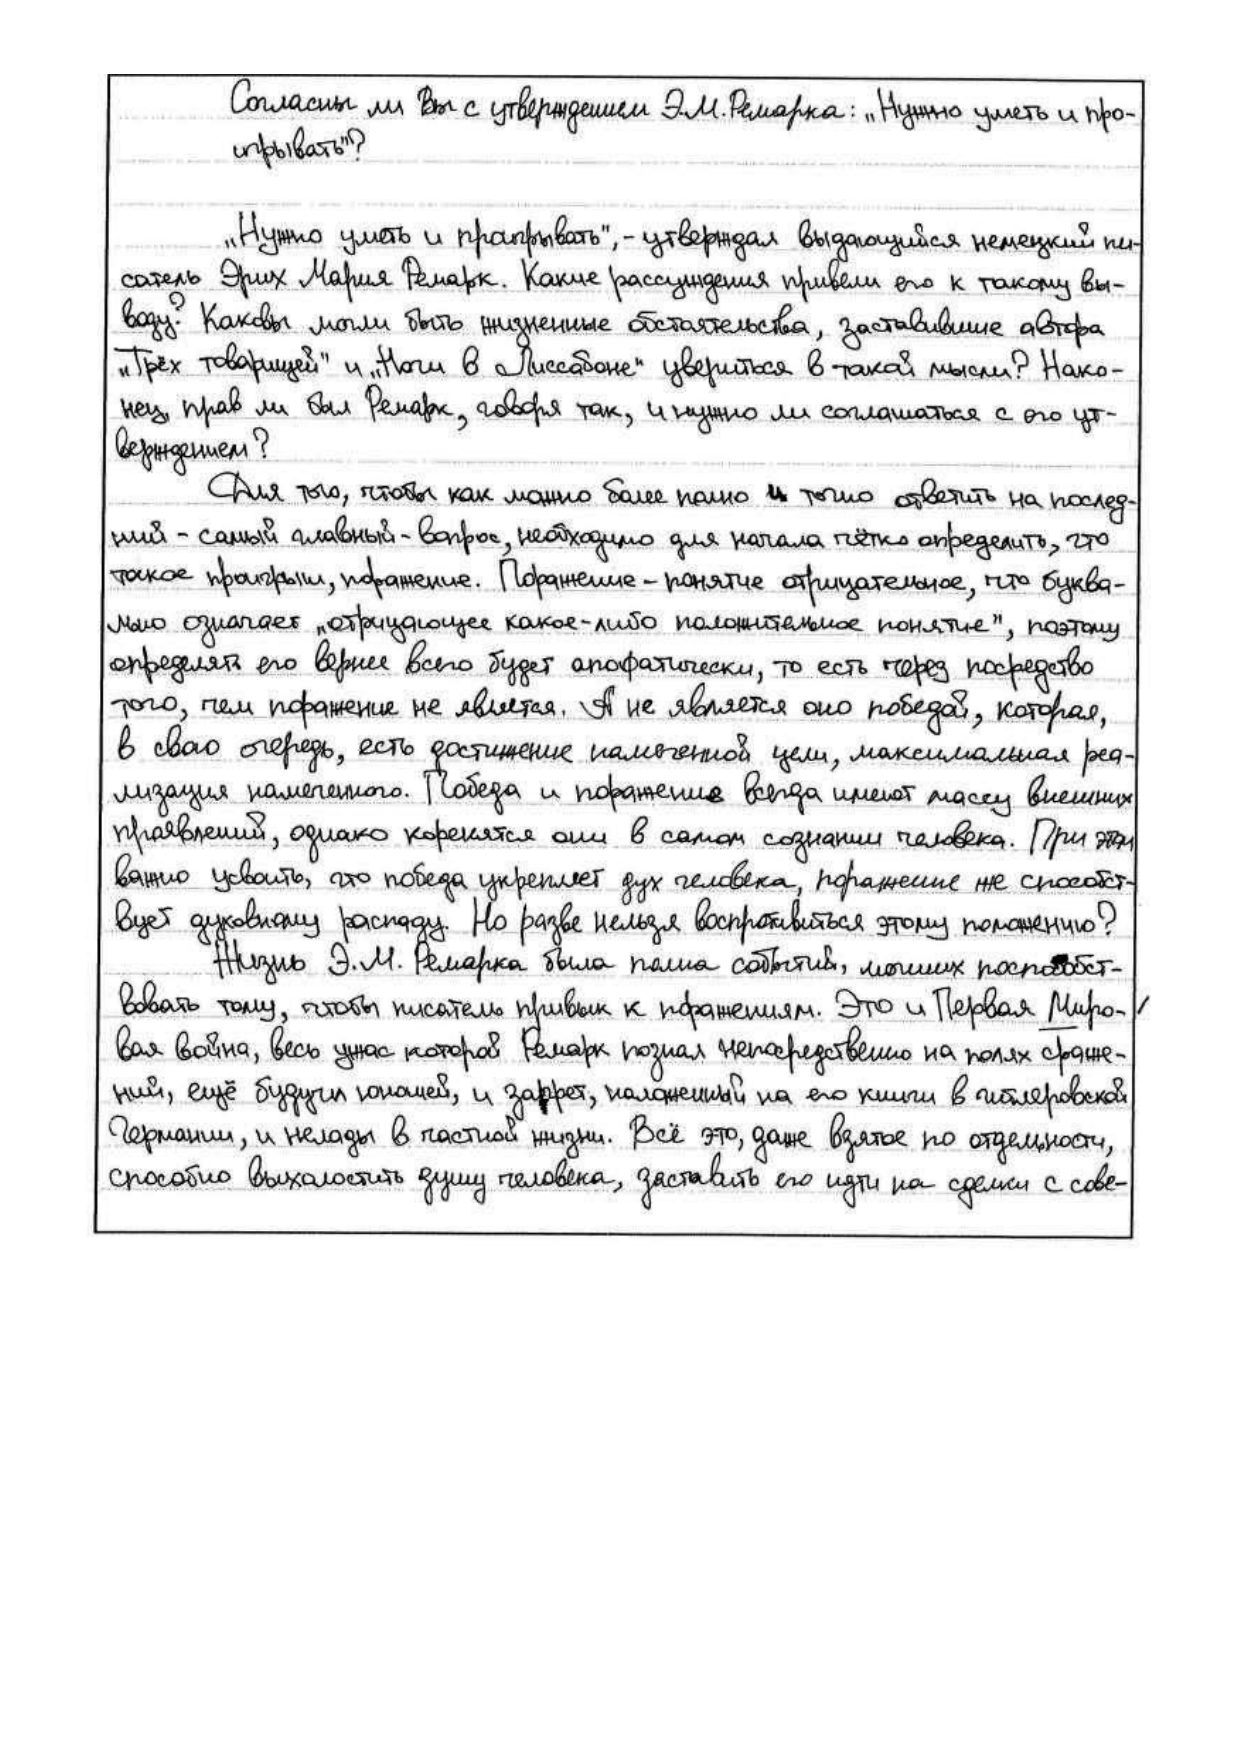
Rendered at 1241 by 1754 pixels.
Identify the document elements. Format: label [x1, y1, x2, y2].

picture [75, 74, 1162, 1250]
